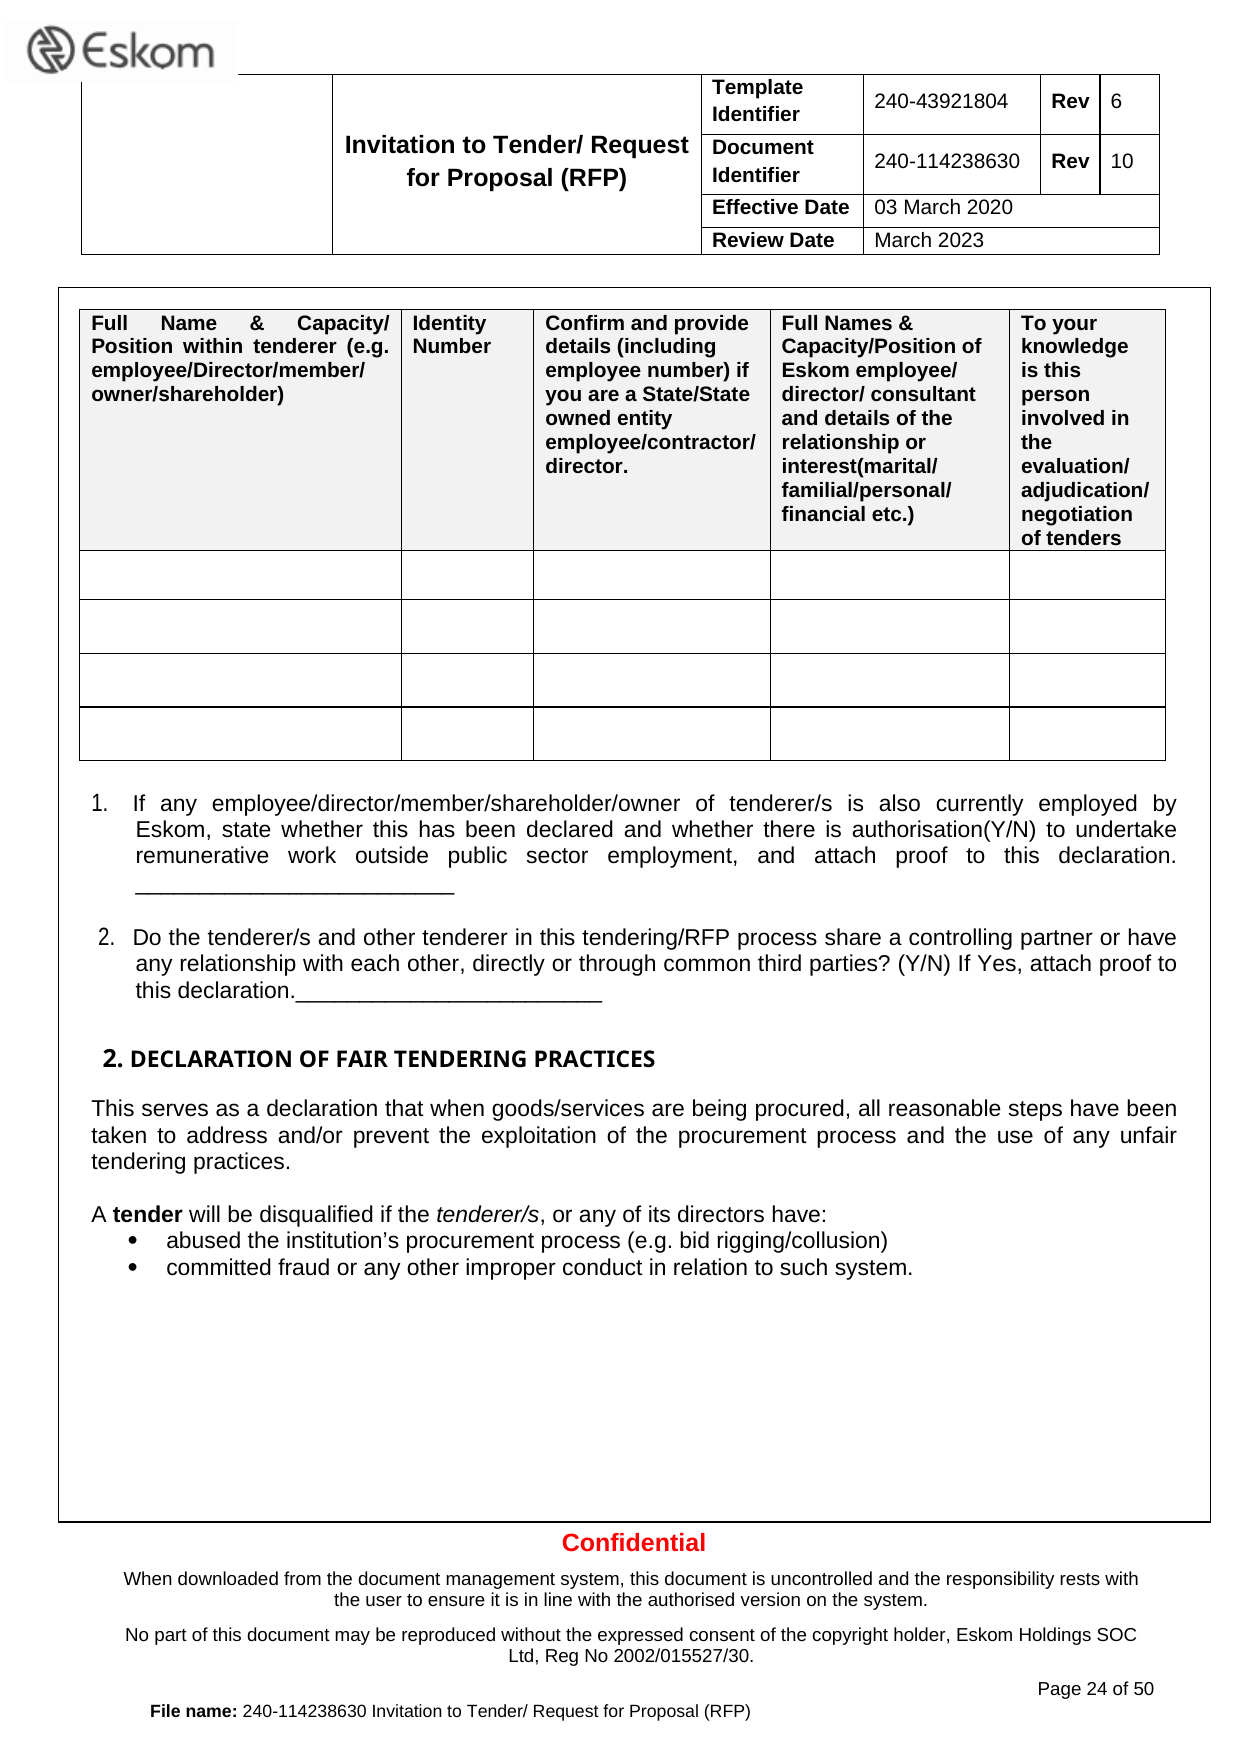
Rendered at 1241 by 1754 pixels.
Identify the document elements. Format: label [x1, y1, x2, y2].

table_header [59, 288, 1210, 1521]
